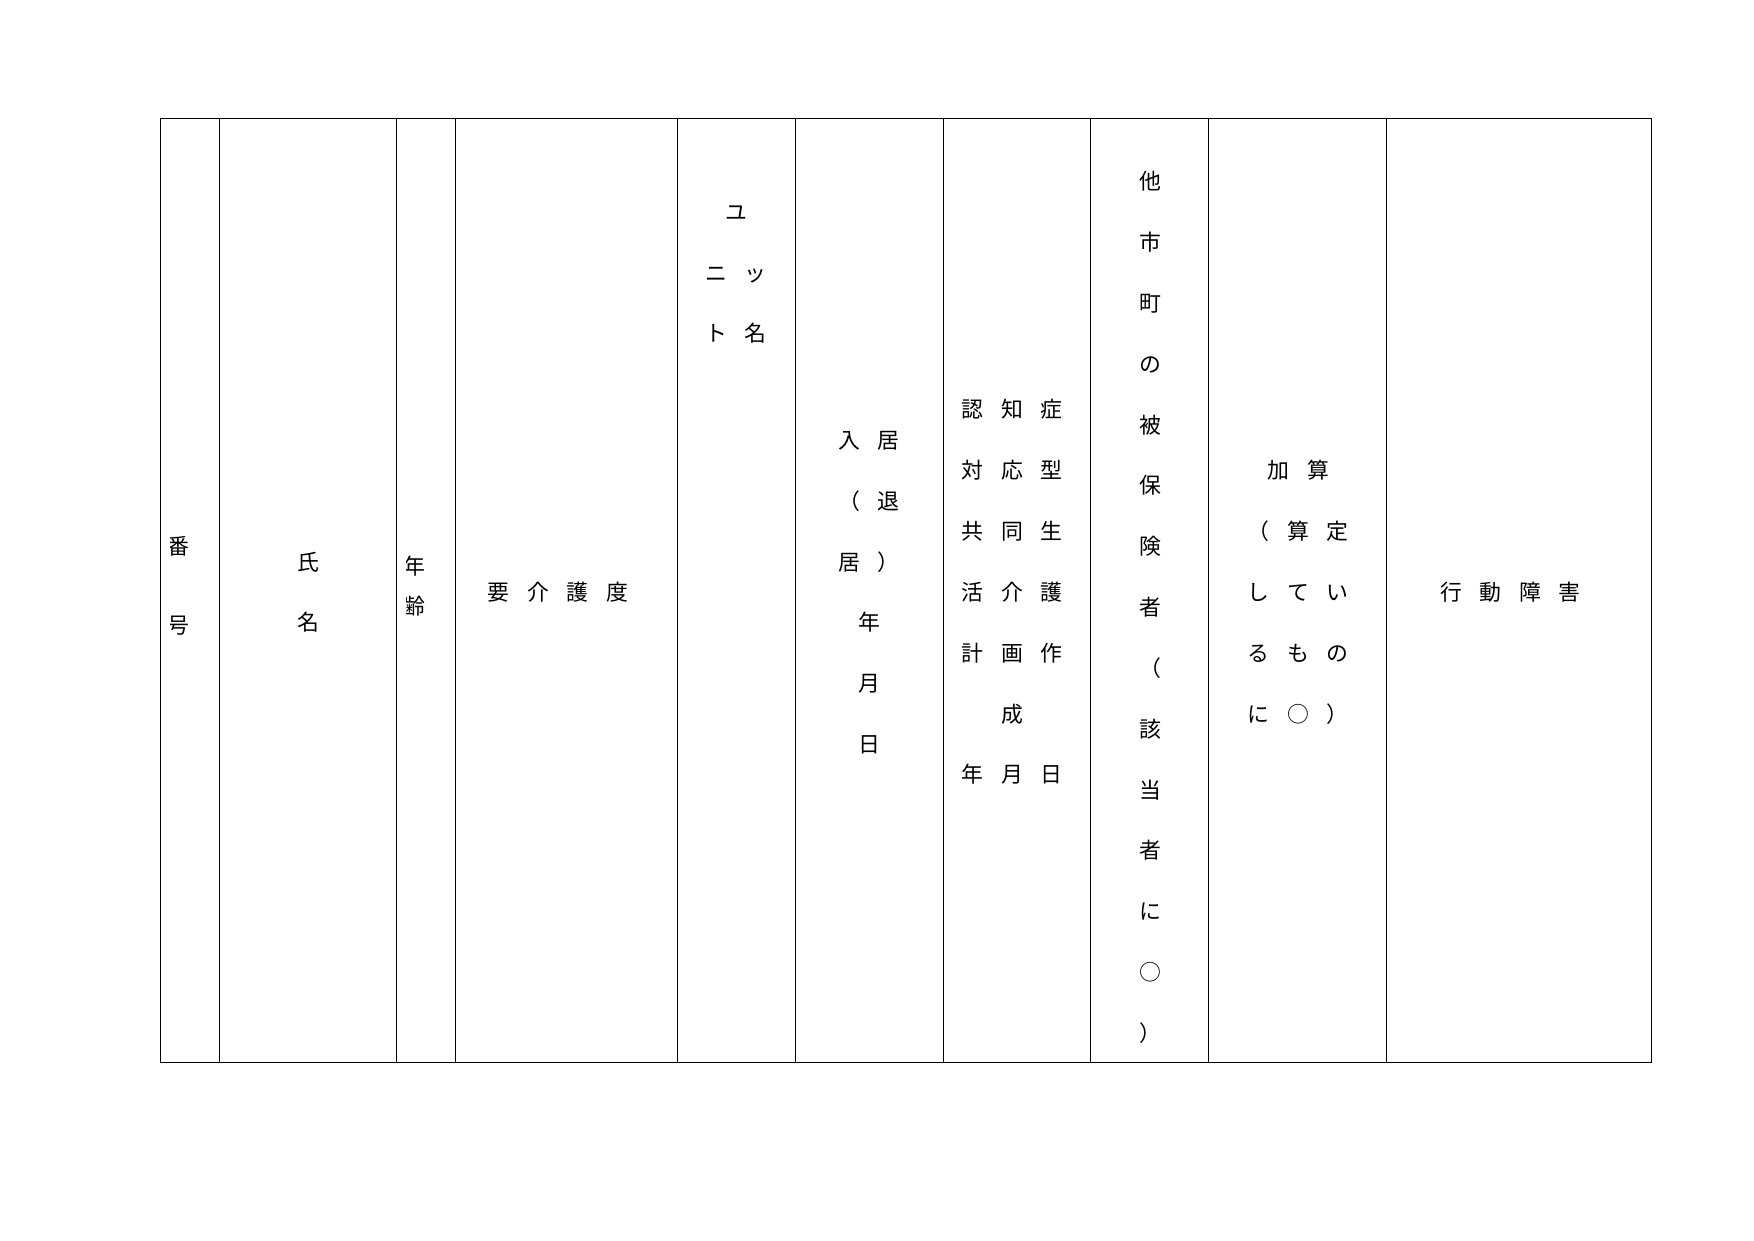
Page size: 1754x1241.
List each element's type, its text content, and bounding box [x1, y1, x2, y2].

table_header 行動障害 [1387, 119, 1651, 1062]
table_header 入居（退居） 年 月 日 [796, 119, 943, 1062]
table_header ユニット名 [678, 119, 795, 1062]
table_header 他市町の被保険者 （該当者に○） [1091, 119, 1208, 1062]
table_header 氏 名 [220, 119, 396, 1062]
table_header 年齢 [397, 119, 455, 1062]
table_header 要介護度 [456, 119, 677, 1062]
table_header 認知症対応型 共同生活介護 計画作成 年月日 [944, 119, 1090, 1062]
table_header 加算 （算定しているものに○） [1209, 119, 1386, 1062]
table_header 番 号 [161, 119, 219, 1062]
